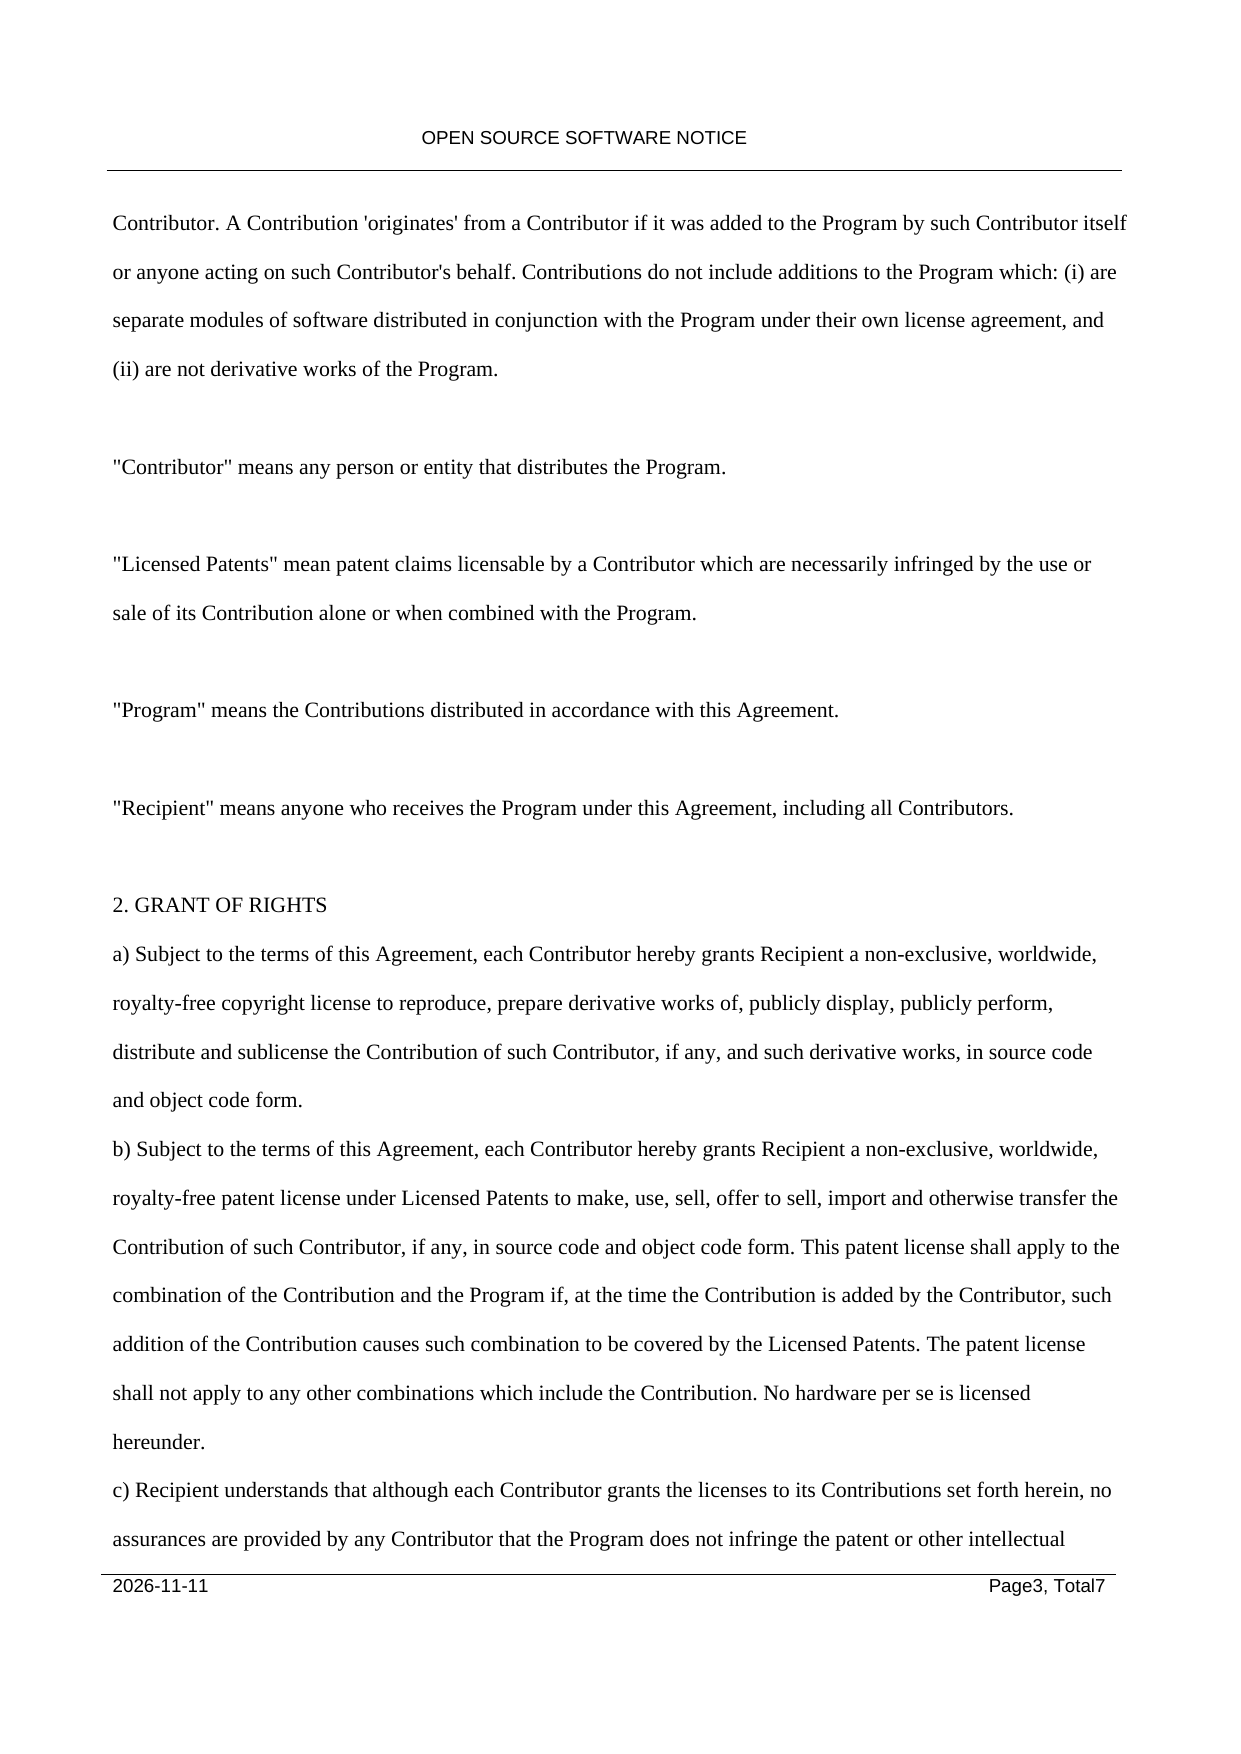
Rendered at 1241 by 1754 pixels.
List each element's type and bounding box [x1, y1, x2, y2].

text [112, 206, 1128, 1555]
